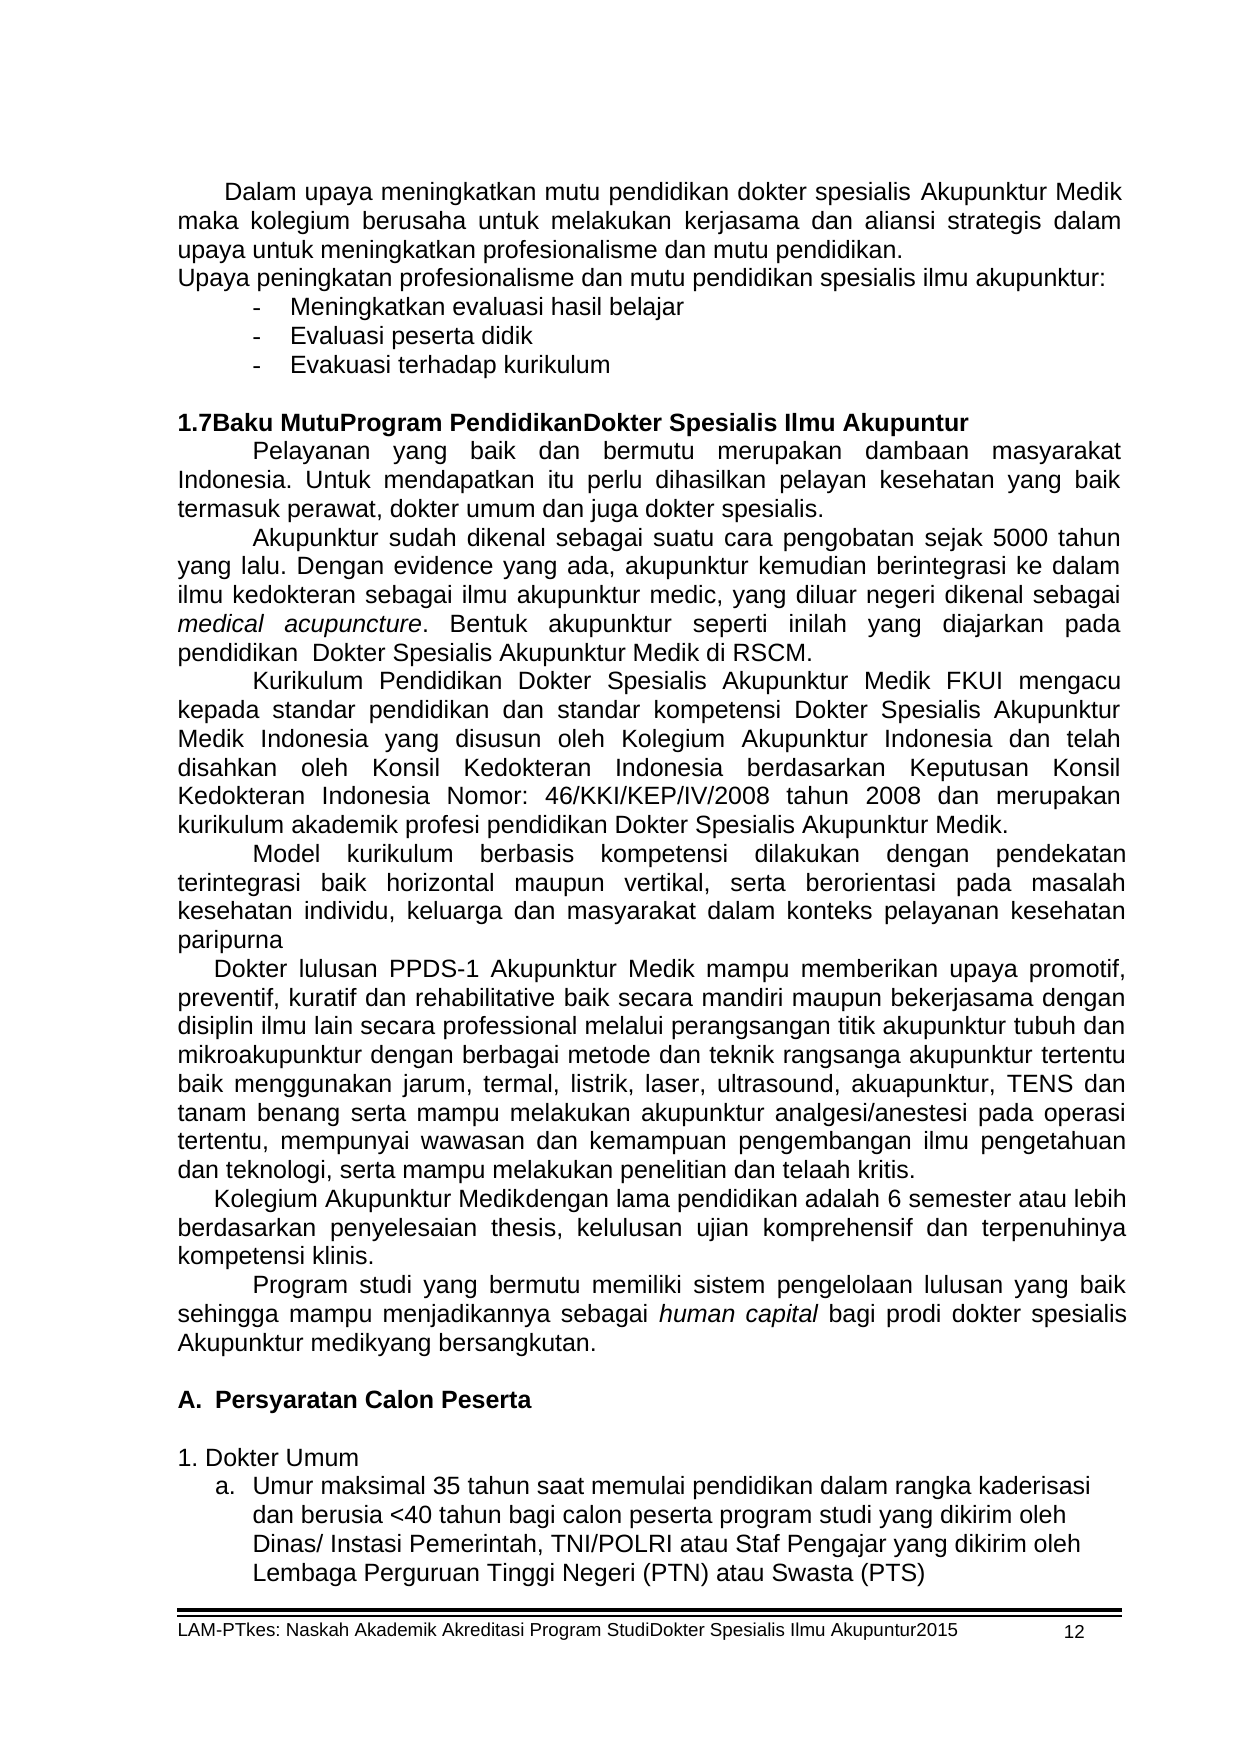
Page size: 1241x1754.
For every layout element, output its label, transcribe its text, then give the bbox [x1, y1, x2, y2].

text Dalam upaya meningkatkan mutu pendidikan dokter spesialis Akupunktur Medik maka kolegium berusaha untuk melakukan kerjasama dan aliansi strategis dalam upaya untuk meningkatkan profesionalisme dan mutu pendidikan. [177, 177, 1122, 263]
text Kurikulum Pendidikan Dokter Spesialis Akupunktur Medik FKUI mengacu kepada standar pendidikan dan standar kompetensi Dokter Spesialis Akupunktur Medik Indonesia yang disusun oleh Kolegium Akupunktur Indonesia dan telah disahkan oleh Konsil Kedokteran Indonesia berdasarkan Keputusan Konsil Kedokteran Indonesia Nomor: 46/KKI/KEP/IV/2008 tahun 2008 dan merupakan kurikulum akademik profesi pendidikan Dokter Spesialis Akupunktur Medik. [177, 666, 1122, 839]
text Dokter lulusan PPDS-1 Akupunktur Medik mampu memberikan upaya promotif, preventif, kuratif dan rehabilitative baik secara mandiri maupun bekerjasama dengan disiplin ilmu lain secara professional melalui perangsangan titik akupunktur tubuh dan mikroakupunktur dengan berbagai metode dan teknik rangsanga akupunktur tertentu baik menggunakan jarum, termal, listrik, laser, ultrasound, akuapunktur, TENS dan tanam benang serta mampu melakukan akupunktur analgesi/anestesi pada operasi tertentu, mempunyai wawasan dan kemampuan pengembangan ilmu pengetahuan dan teknologi, serta mampu melakukan penelitian dan telaah kritis. [177, 954, 1127, 1184]
text Pelayanan yang baik dan bermutu merupakan dambaan masyarakat Indonesia. Untuk mendapatkan itu perlu dihasilkan pelayan kesehatan yang baik termasuk perawat, dokter umum dan juga dokter spesialis. [177, 436, 1122, 522]
text Kolegium Akupunktur Medikdengan lama pendidikan adalah 6 semester atau lebih berdasarkan penyelesaian thesis, kelulusan ujian komprehensif dan terpenuhinya kompetensi klinis. [177, 1184, 1127, 1270]
list Persyaratan Calon Peserta [177, 1385, 1127, 1414]
list Evaluasi peserta didik [252, 321, 1122, 350]
list Meningkatkan evaluasi hasil belajar [252, 292, 1122, 321]
text Akupunktur sudah dikenal sebagai suatu cara pengobatan sejak 5000 tahun yang lalu. Dengan evidence yang ada, akupunktur kemudian berintegrasi ke dalam ilmu kedokteran sebagai ilmu akupunktur medic, yang diluar negeri dikenal sebagai medical acupuncture. Bentuk akupunktur seperti inilah yang diajarkan pada pendidikan Dokter Spesialis Akupunktur Medik di RSCM. [177, 522, 1122, 666]
text Upaya peningkatan profesionalisme dan mutu pendidikan spesialis ilmu akupunktur: [177, 263, 1122, 292]
list Umur maksimal 35 tahun saat memulai pendidikan dalam rangka kaderisasi dan berusia <40 tahun bagi calon peserta program studi yang dikirim oleh Dinas/ Instasi Pemerintah, TNI/POLRI atau Staf Pengajar yang dikirim oleh Lembaga Perguruan Tinggi Negeri (PTN) atau Swasta (PTS) [215, 1471, 1127, 1586]
text Program studi yang bermutu memiliki sistem pengelolaan lulusan yang baik sehingga mampu menjadikannya sebagai human capital bagi prodi dokter spesialis Akupunktur medikyang bersangkutan. [177, 1270, 1127, 1356]
text 1.7Baku MutuProgram PendidikanDokter Spesialis Ilmu Akupuntur [177, 407, 1122, 436]
text 1. Dokter Umum [177, 1442, 1127, 1471]
text Model kurikulum berbasis kompetensi dilakukan dengan pendekatan terintegrasi baik horizontal maupun vertikal, serta berorientasi pada masalah kesehatan individu, keluarga dan masyarakat dalam konteks pelayanan kesehatan paripurna [177, 839, 1127, 954]
list Evakuasi terhadap kurikulum [252, 350, 1122, 379]
